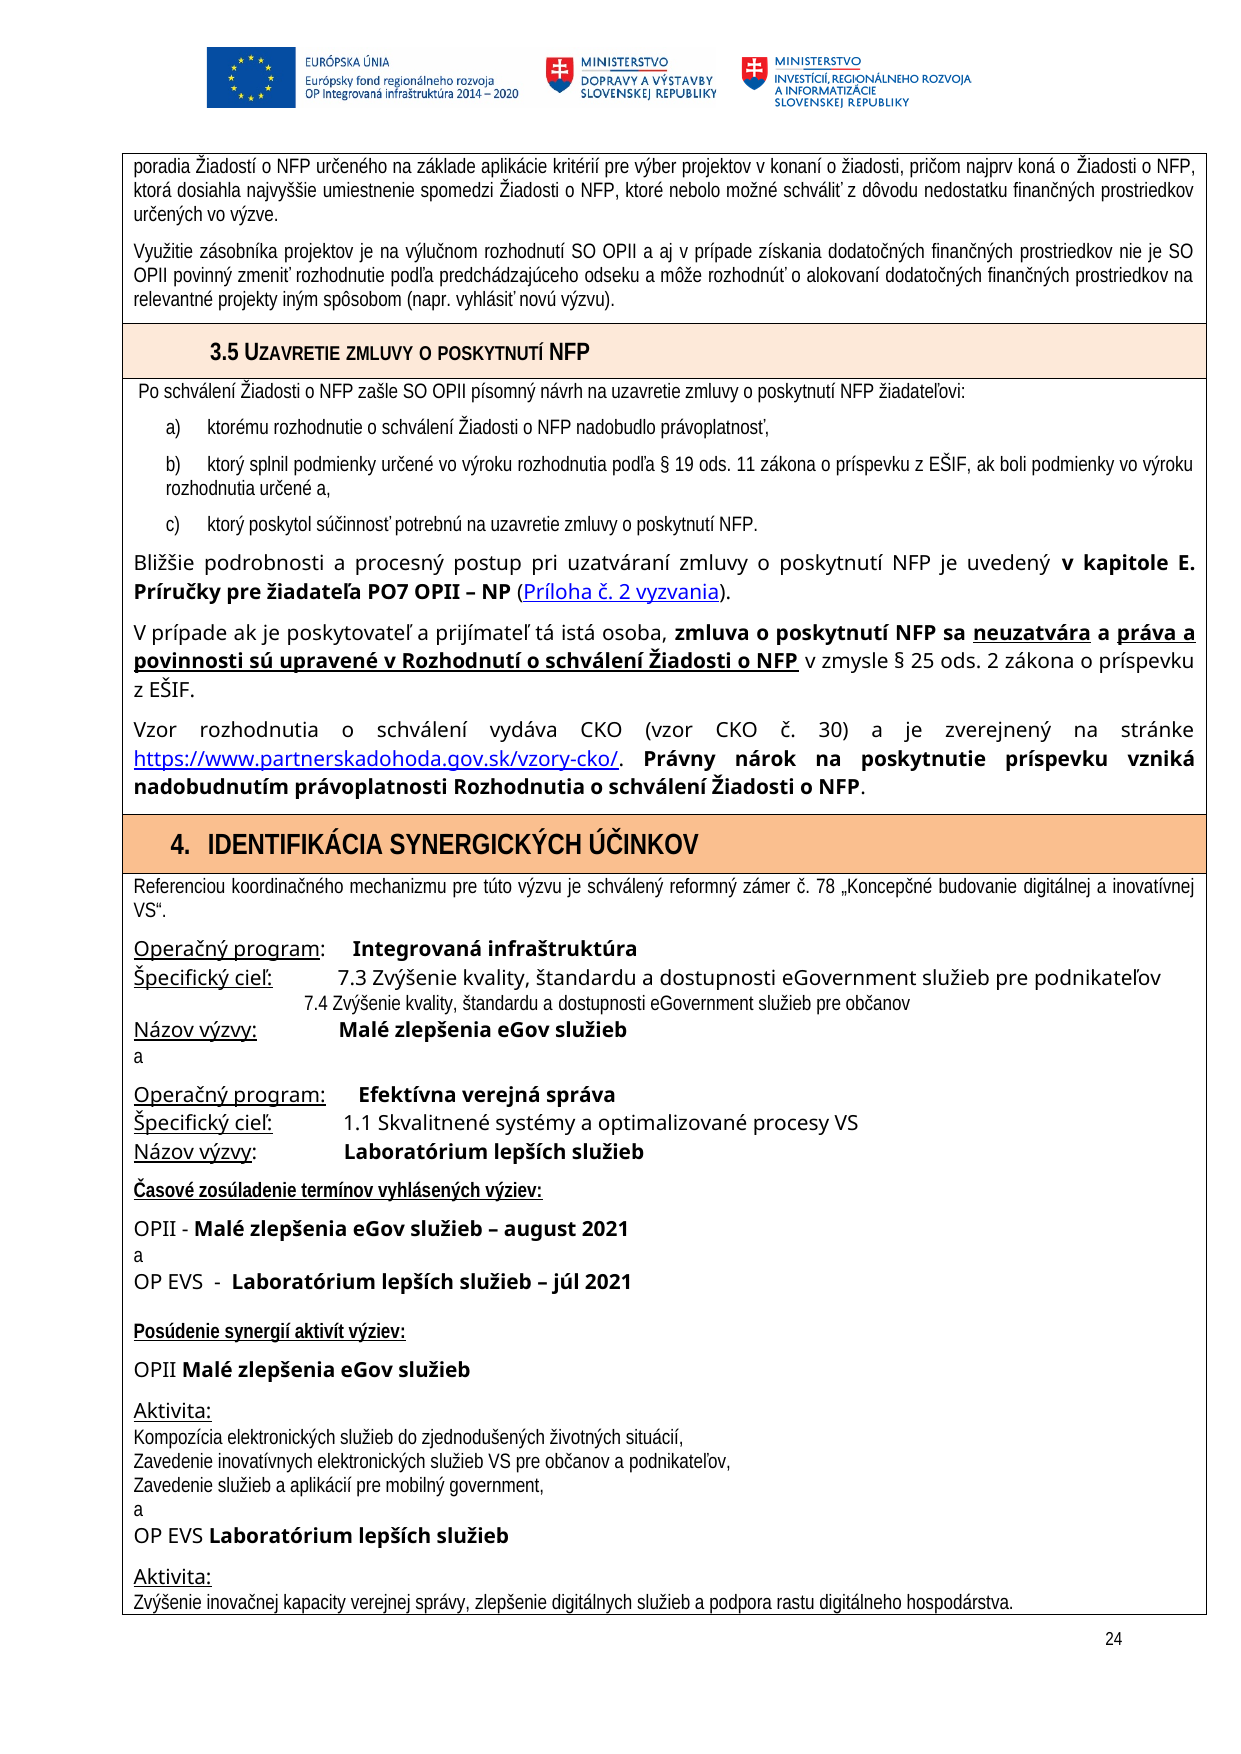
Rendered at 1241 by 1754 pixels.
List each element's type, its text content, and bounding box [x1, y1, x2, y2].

picture [206, 47, 717, 108]
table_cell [123, 874, 1206, 1614]
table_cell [123, 154, 1206, 323]
table_cell Po schválení Žiadosti o NFP zašle SO OPII písomný návrh na uzavretie zmluvy o poskytnutí NFP žiadateľovi: a) ktorému rozhodnutie o schválení Žiadosti o NFP nadobudlo právoplatnosť, b) ktorý splnil podmienky určené vo výroku rozhodnutia podľa § 19 ods. 11 zákona o príspevku z EŠIF, ak boli podmienky vo výroku rozhodnutia určené a, c) ktorý poskytol súčinnosť potrebnú na uzavretie zmluvy o poskytnutí NFP. Bližšie podrobnosti a procesný postup pri uzatváraní zmluvy o poskytnutí NFP je uvedený v kapitole E. Príručky pre žiadateľa PO7 OPII – NP (Príloha č. 2 vyzvania). V prípade ak je poskytovateľ a prijímateľ tá istá osoba, zmluva o poskytnutí NFP sa neuzatvára a práva a povinnosti sú upravené v Rozhodnutí o schválení Žiadosti o NFP v zmysle § 25 ods. 2 zákona o príspevku z EŠIF. Vzor rozhodnutia o schválení vydáva CKO (vzor CKO č. 30) a je zverejnený na stránke https://www.partnerskadohoda.gov.sk/vzory-cko/. Právny nárok na poskytnutie príspevku vzniká nadobudnutím právoplatnosti Rozhodnutia o schválení Žiadosti o NFP. [123, 379, 1206, 813]
picture [741, 57, 972, 108]
table_cell IDENTIFIKÁCIA SYNERGICKÝCH ÚČINKOV [123, 815, 1206, 873]
table_cell 3.5 Uzavretie zmluvy o poskytnutí NFP [123, 324, 1206, 378]
